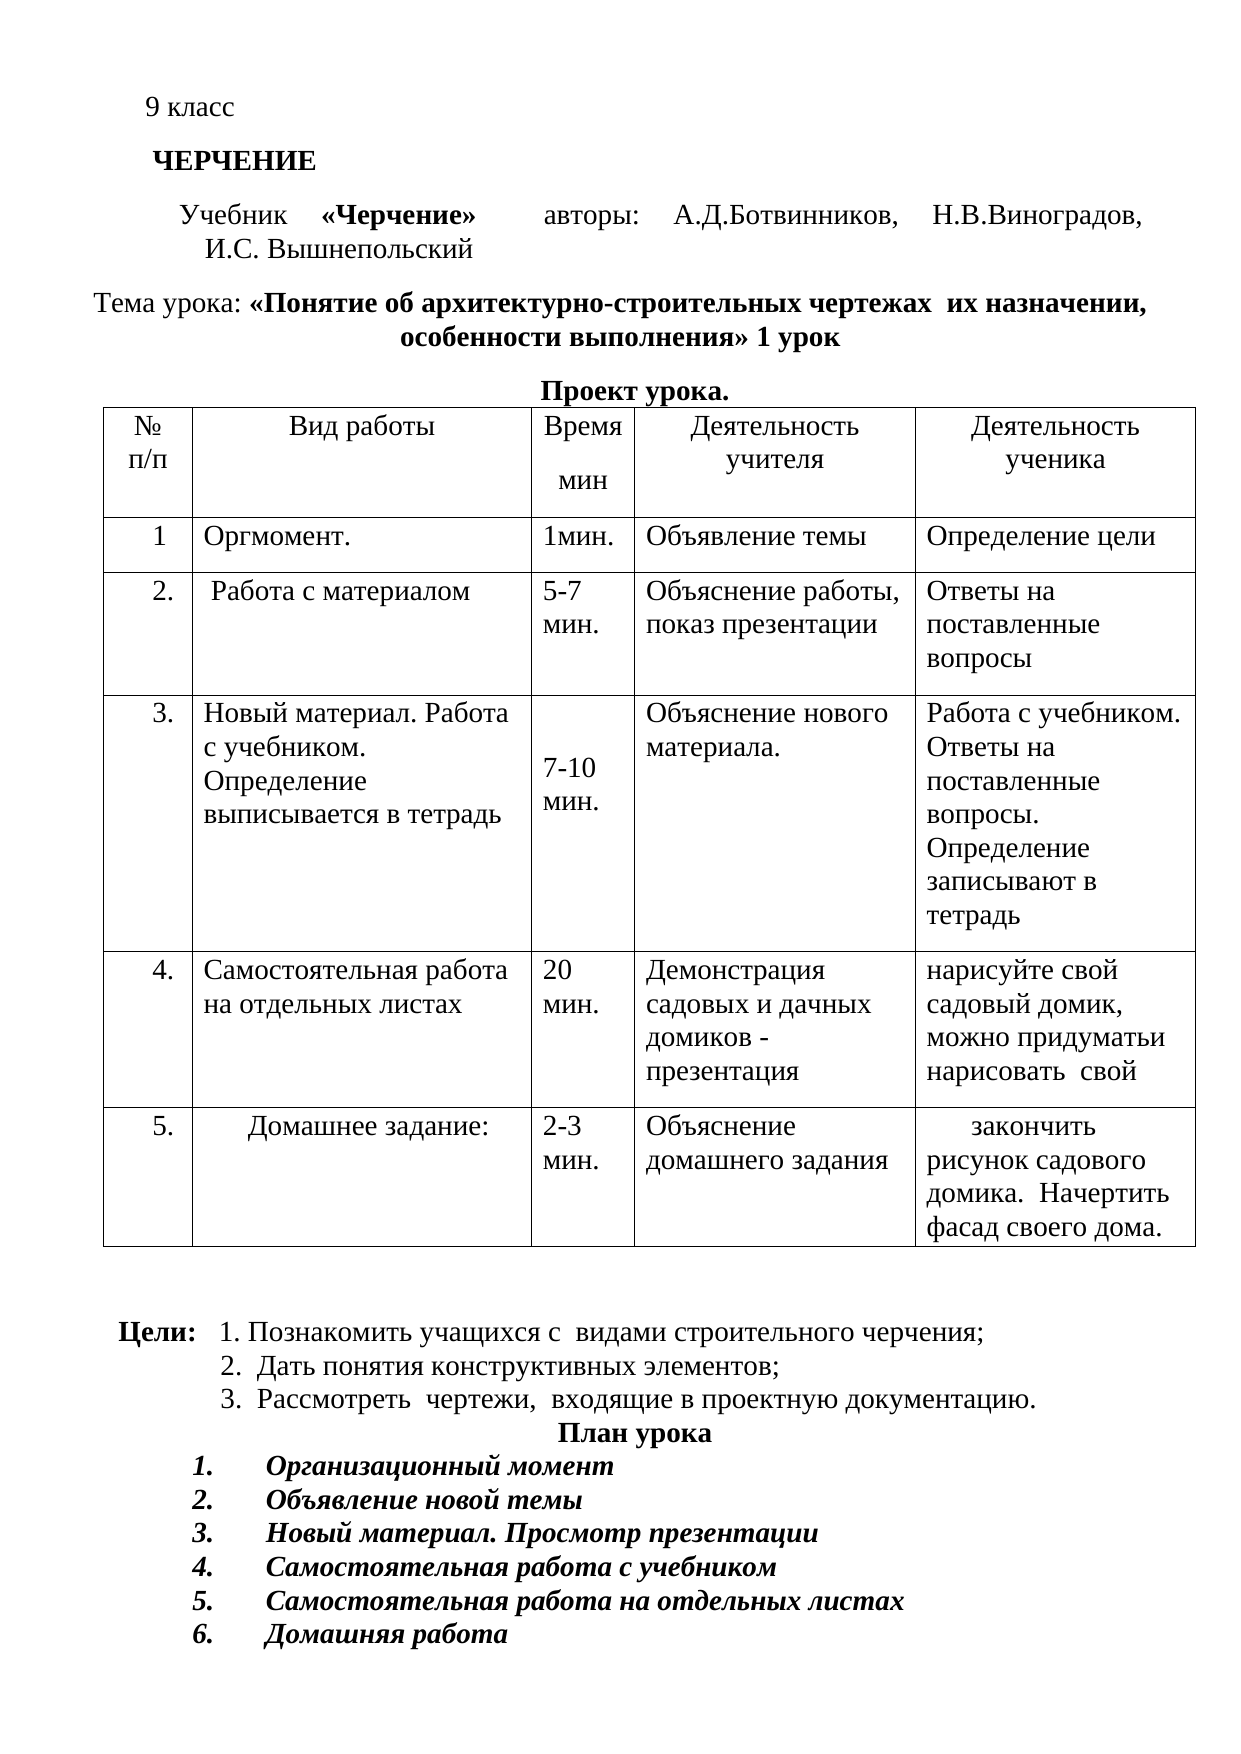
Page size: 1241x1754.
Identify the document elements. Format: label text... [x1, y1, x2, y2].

list Новый материал. Просмотр презентации [118, 1516, 1152, 1549]
table_cell Объяснение домашнего задания [635, 1108, 915, 1246]
table_cell [104, 1108, 192, 1246]
table_cell 5-7 мин. [532, 573, 634, 694]
table_cell Работа с учебником. Ответы на поставленные вопросы. Определение записывают в тетрадь [916, 696, 1195, 951]
table_header Деятельность учителя [635, 408, 915, 517]
text 2. Дать понятия конструктивных элементов; [118, 1348, 1152, 1381]
table_header Время мин [532, 408, 634, 517]
text ЧЕРЧЕНИЕ [145, 143, 1143, 177]
table_cell 20 мин. [532, 952, 634, 1107]
table_cell Работа с материалом [193, 573, 531, 694]
table_cell нарисуйте свой садовый домик, можно придуматьи нарисовать свой [916, 952, 1195, 1107]
text Тема урока: «Понятие об архитектурно-строительных чертежах их назначении, особенности выполнения» 1 урок [88, 285, 1152, 352]
table_cell Домашнее задание: [193, 1108, 531, 1246]
table_cell 7-10 мин. [532, 696, 634, 951]
table_cell закончить рисунок садового домика. Начертить фасад своего дома. [916, 1108, 1195, 1246]
table_cell Ответы на поставленные вопросы [916, 573, 1195, 694]
table_cell [104, 952, 192, 1107]
table_cell 2-3 мин. [532, 1108, 634, 1246]
list Самостоятельная работа с учебником [118, 1549, 1152, 1583]
table_cell Объявление темы [635, 518, 915, 572]
table_cell Демонстрация садовых и дачных домиков - презентация [635, 952, 915, 1107]
table_cell Объяснение работы, показ презентации [635, 573, 915, 694]
table_header № п/п [104, 408, 192, 517]
table_cell Новый материал. Работа с учебником. Определение выписывается в тетрадь [193, 696, 531, 951]
table_cell [104, 696, 192, 951]
text Проект урока. [118, 373, 1152, 407]
text План урока [118, 1415, 1152, 1448]
table_cell Определение цели [916, 518, 1195, 572]
table_cell 1мин. [532, 518, 634, 572]
text 3. Рассмотреть чертежи, входящие в проектную документацию. [118, 1381, 1152, 1415]
table_header Деятельность ученика [916, 408, 1195, 517]
table_cell 1 [104, 518, 192, 572]
table_cell Объяснение нового материала. [635, 696, 915, 951]
list Организационный момент [118, 1448, 1152, 1482]
table_cell Самостоятельная работа на отдельных листах [193, 952, 531, 1107]
list Самостоятельная работа на отдельных листах [118, 1583, 1152, 1616]
text Учебник «Черчение» авторы: А.Д.Ботвинников, Н.В.Виноградов, И.С. Вышнепольский [145, 197, 1143, 264]
text Цели: 1. Познакомить учащихся с видами строительного черчения; [118, 1314, 1152, 1348]
list Домашняя работа [118, 1616, 1152, 1650]
table_cell [104, 573, 192, 694]
list Объявление новой темы [118, 1482, 1152, 1516]
text 9 класс [145, 89, 1143, 122]
table_cell Оргмомент. [193, 518, 531, 572]
table_header Вид работы [193, 408, 531, 517]
